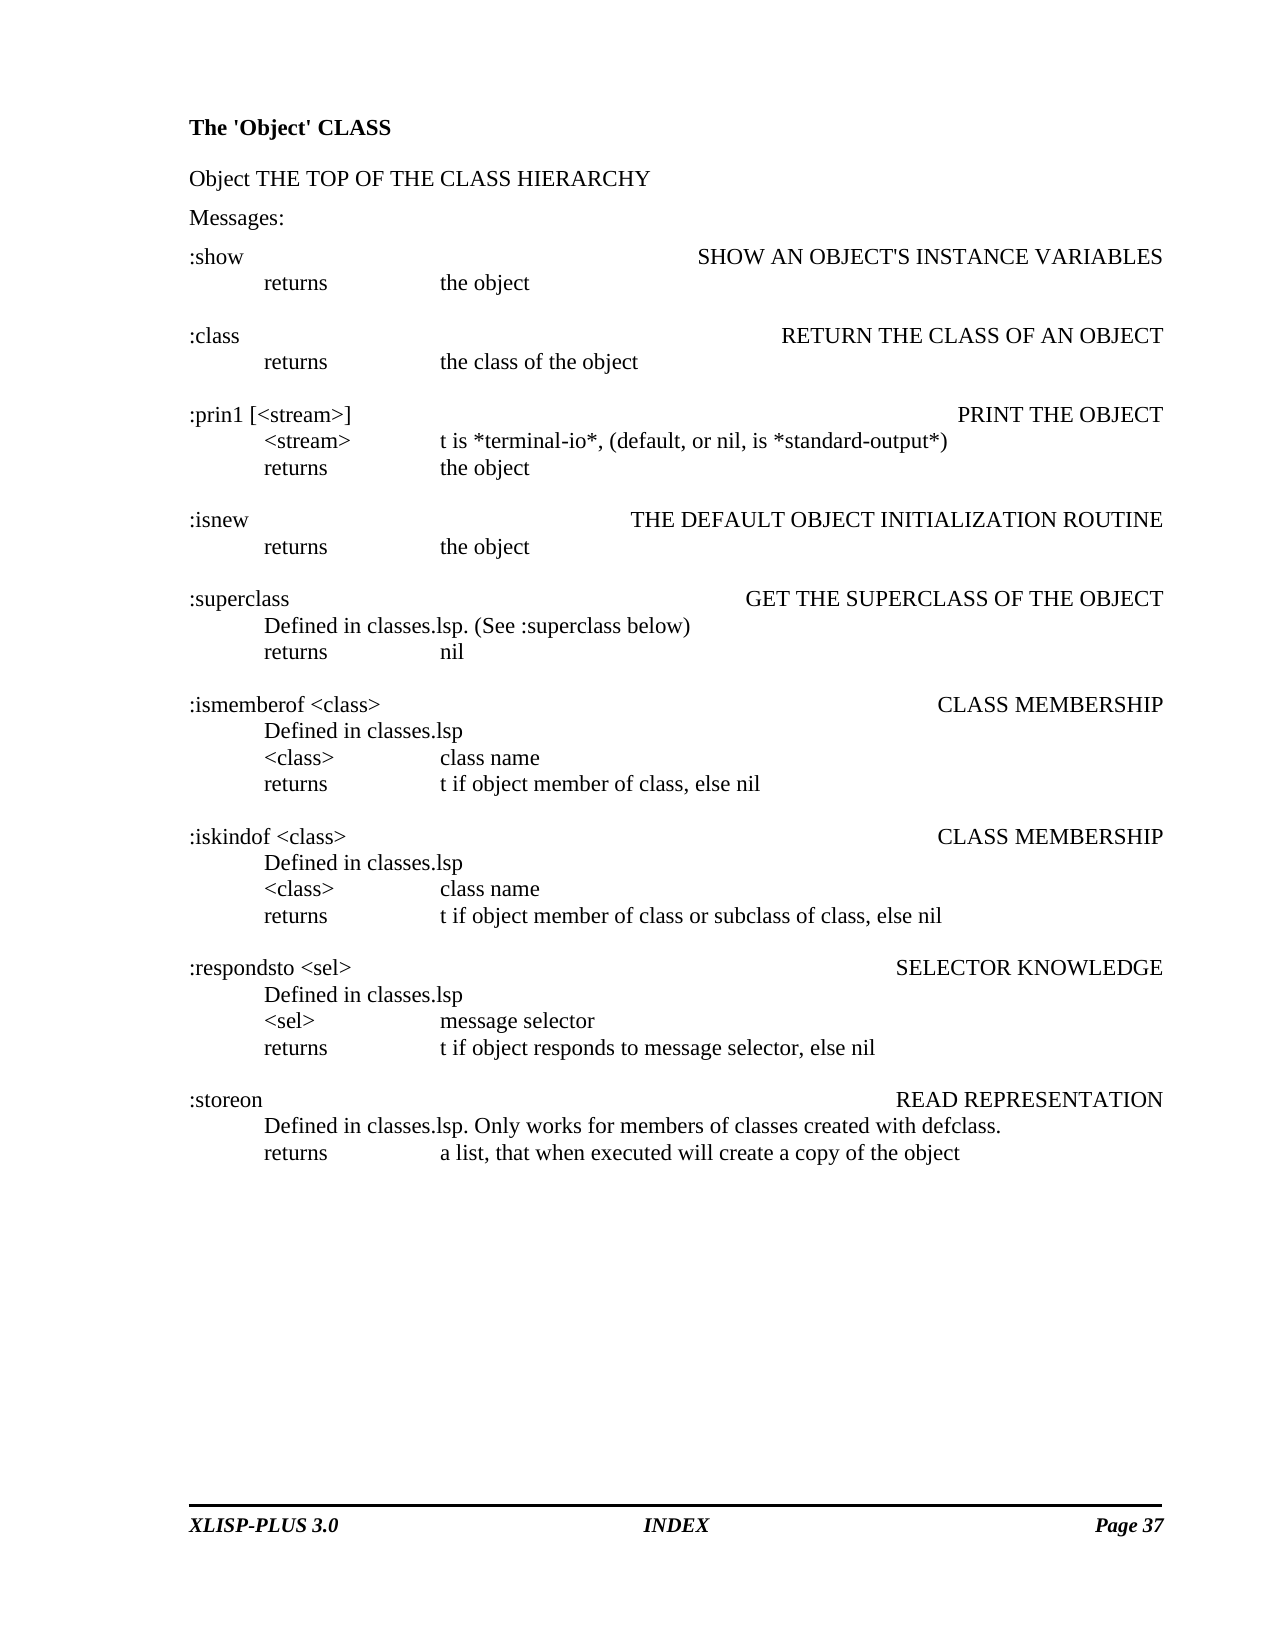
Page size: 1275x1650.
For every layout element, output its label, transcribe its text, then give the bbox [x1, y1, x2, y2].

text returns t if object member of class, else nil [189, 770, 1162, 796]
text Defined in classes.lsp. Only works for members of classes created with defclass. [189, 1113, 1162, 1139]
text Defined in classes.lsp [189, 717, 1162, 744]
text returns nil [189, 638, 1162, 664]
subtitle The 'Object' CLASS [189, 114, 1162, 140]
text :ismemberof <class> CLASS MEMBERSHIP [189, 691, 1162, 717]
text :class RETURN THE CLASS OF AN OBJECT [189, 322, 1162, 348]
text <stream> t is *terminal-io*, (default, or nil, is *standard-output*) [189, 427, 1162, 454]
text Defined in classes.lsp. (See :superclass below) [189, 612, 1162, 638]
text :iskindof <class> CLASS MEMBERSHIP [189, 823, 1162, 849]
text :storeon READ REPRESENTATION [189, 1086, 1162, 1113]
text Defined in classes.lsp [189, 981, 1162, 1007]
text returns the object [189, 269, 1162, 296]
text :superclass GET THE SUPERCLASS OF THE OBJECT [189, 586, 1162, 612]
text Defined in classes.lsp [189, 849, 1162, 875]
text <class> class name [189, 744, 1162, 770]
text :prin1 [<stream>] PRINT THE OBJECT [189, 401, 1162, 427]
text returns t if object responds to message selector, else nil [189, 1033, 1162, 1060]
text returns t if object member of class or subclass of class, else nil [189, 902, 1162, 928]
text returns the object [189, 533, 1162, 559]
text :isnew THE DEFAULT OBJECT INITIALIZATION ROUTINE [189, 506, 1162, 533]
text <class> class name [189, 875, 1162, 902]
text returns the class of the object [189, 348, 1162, 375]
text Messages: [189, 204, 1162, 230]
text returns a list, that when executed will create a copy of the object [189, 1139, 1162, 1165]
text :respondsto <sel> SELECTOR KNOWLEDGE [189, 954, 1162, 981]
text :show SHOW AN OBJECT'S INSTANCE VARIABLES [189, 243, 1162, 269]
text returns the object [189, 454, 1162, 480]
text <sel> message selector [189, 1007, 1162, 1033]
text Object THE TOP OF THE CLASS HIERARCHY [189, 165, 1162, 192]
